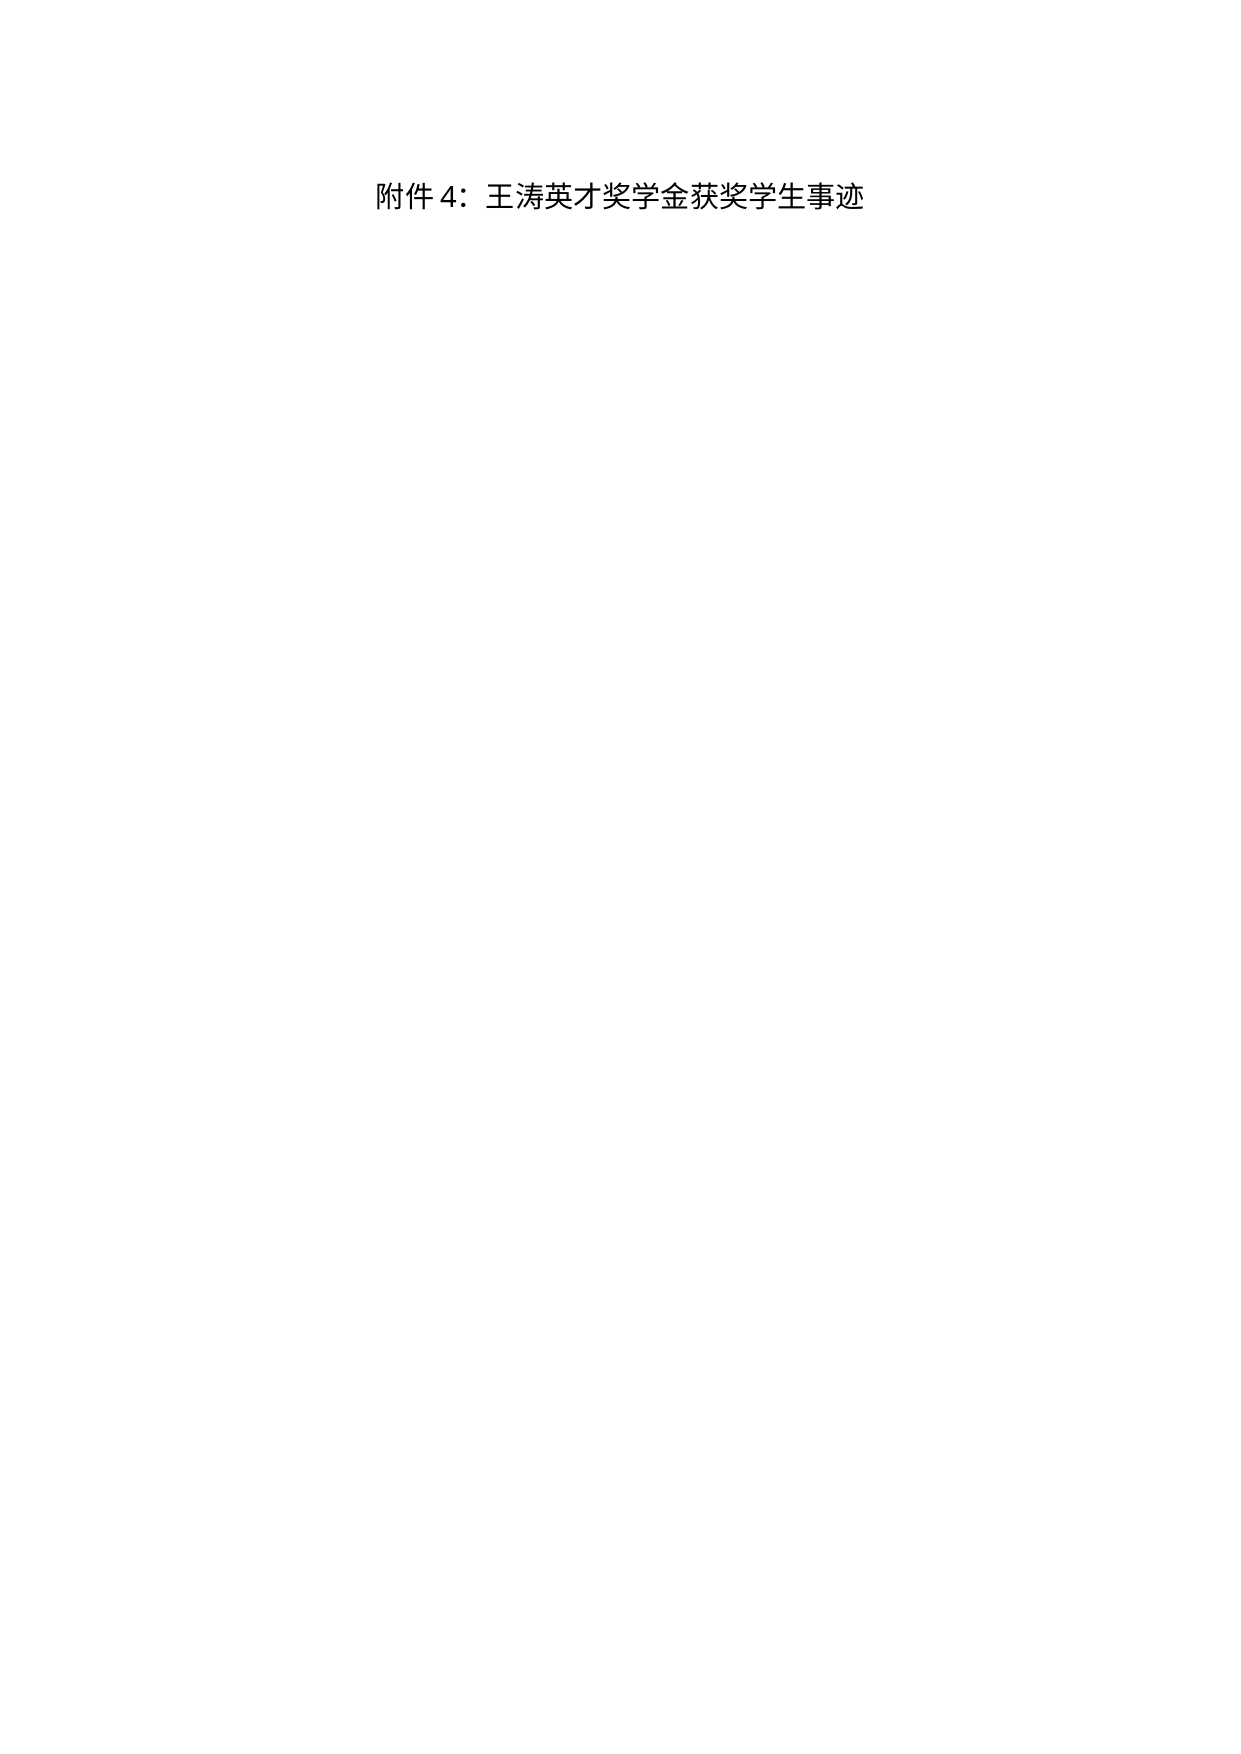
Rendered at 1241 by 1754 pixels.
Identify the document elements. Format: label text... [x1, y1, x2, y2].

text 附件4：王涛英才奖学金获奖学生事迹 [187, 162, 1053, 227]
